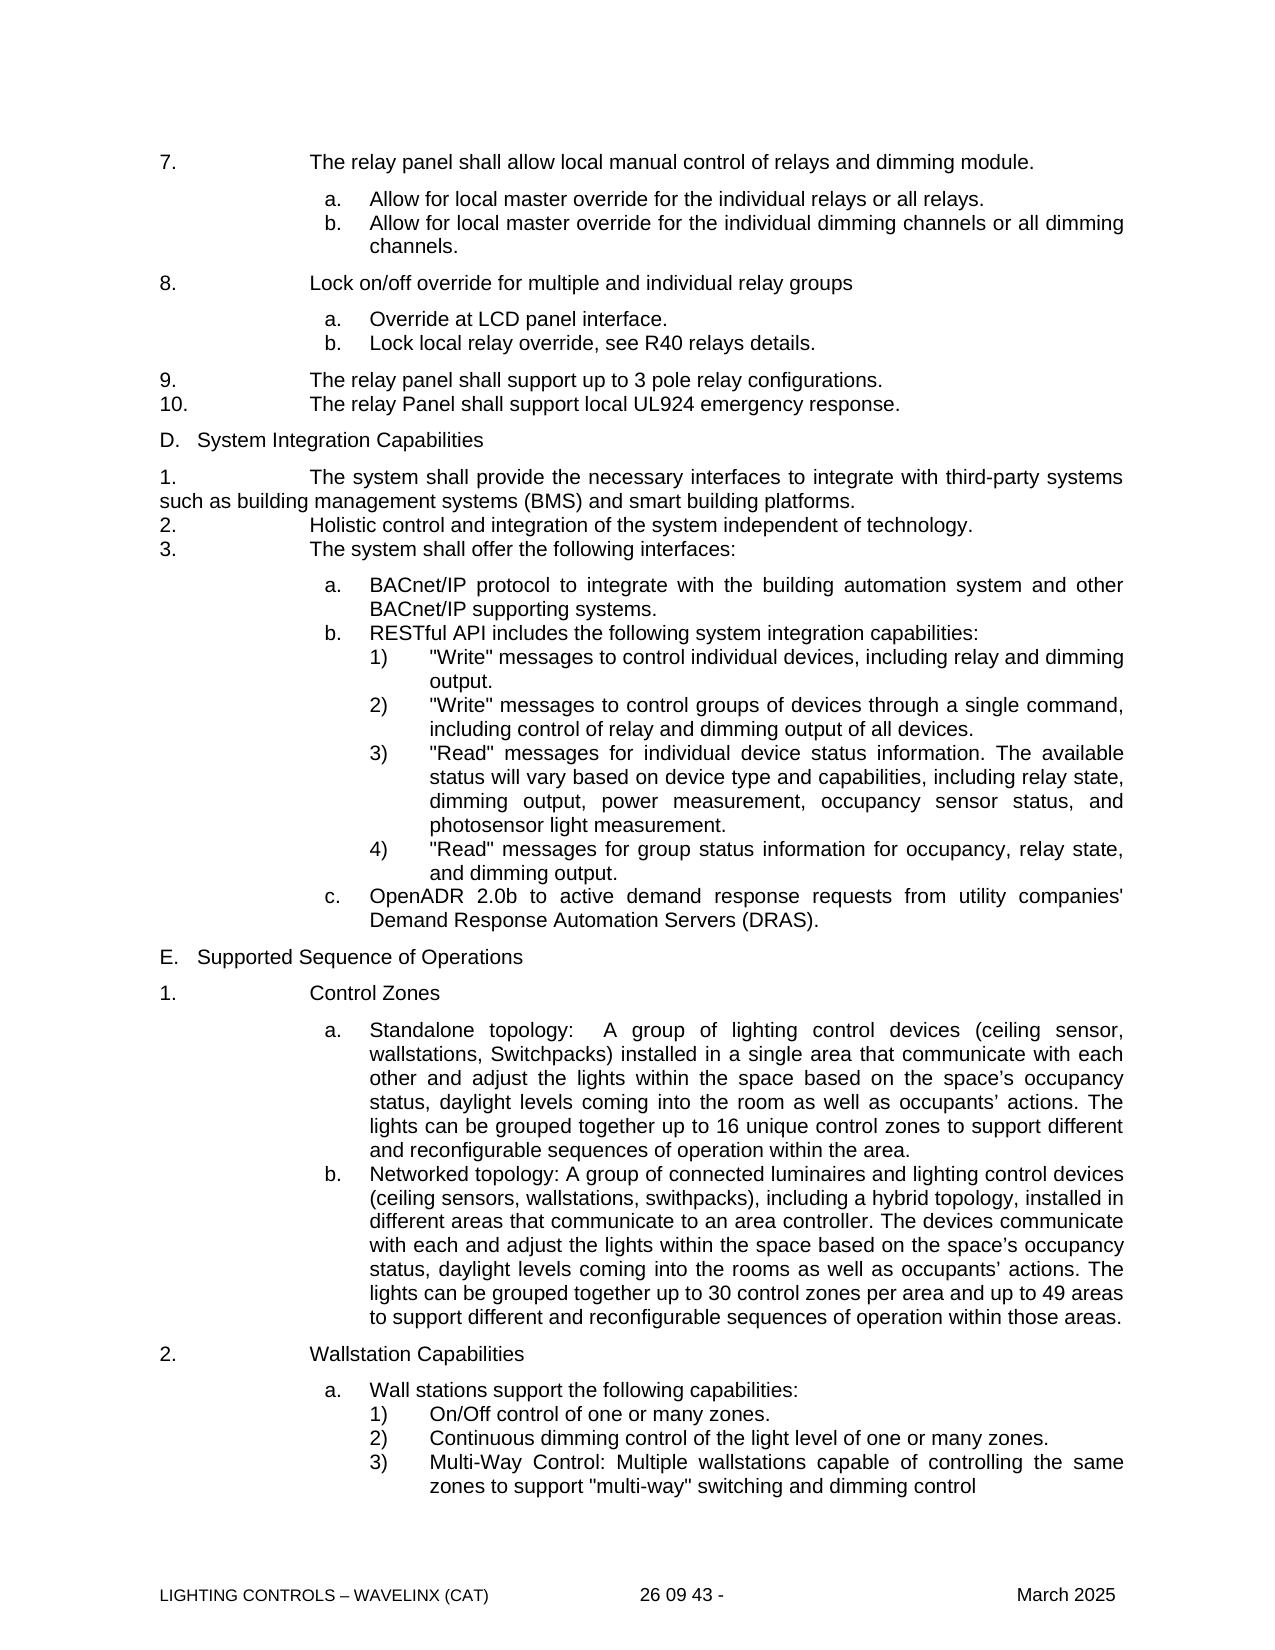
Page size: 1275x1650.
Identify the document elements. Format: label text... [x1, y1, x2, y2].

text "Read" messages for group status information for occupancy, relay state, and dimming output. [369, 836, 1125, 884]
list Control Zones [159, 981, 1125, 1005]
list Supported Sequence of Operations [159, 945, 1125, 969]
text Multi-Way Control: Multiple wallstations capable of controlling the same zones to support "multi-way" switching and dimming control [369, 1450, 1125, 1498]
text Allow for local master override for the individual dimming channels or all dimming channels. [324, 210, 1125, 258]
text Wallstation Capabilities [159, 1342, 1125, 1366]
text Lock on/off override for multiple and individual relay groups [159, 271, 1125, 295]
text Lock local relay override, see R40 relays details. [324, 331, 1125, 355]
list Allow for local master override for the individual relays or all relays. [324, 186, 1125, 210]
list System Integration Capabilities [159, 428, 1125, 452]
text "Read" messages for individual device status information. The available status will vary based on device type and capabilities, including relay state, dimming output, power measurement, occupancy sensor status, and photosensor light measurement. [369, 741, 1125, 836]
list On/Off control of one or many zones. [369, 1402, 1125, 1426]
text "Write" messages to control groups of devices through a single command, including control of relay and dimming output of all devices. [369, 693, 1125, 741]
list BACnet/IP protocol to integrate with the building automation system and other BACnet/IP supporting systems. [324, 573, 1125, 621]
list Override at LCD panel interface. [324, 307, 1125, 331]
text Holistic control and integration of the system independent of technology. [159, 512, 1125, 536]
text RESTful API includes the following system integration capabilities: [324, 621, 1125, 645]
text The relay panel shall support up to 3 pole relay configurations. [159, 368, 1125, 392]
text Continuous dimming control of the light level of one or many zones. [369, 1426, 1125, 1450]
list The system shall provide the necessary interfaces to integrate with third-party systems such as building management systems (BMS) and smart building platforms. [159, 464, 1125, 512]
text The relay panel shall allow local manual control of relays and dimming module. [159, 150, 1125, 174]
list Wall stations support the following capabilities: [324, 1378, 1125, 1402]
list Standalone topology: A group of lighting control devices (ceiling sensor, wallstations, Switchpacks) installed in a single area that communicate with each other and adjust the lights within the space based on the space’s occupancy status, daylight levels coming into the room as well as occupants’ actions. The lights can be grouped together up to 16 unique control zones to support different and reconfigurable sequences of operation within the area. [324, 1018, 1125, 1161]
text "Write" messages to control individual devices, including relay and dimming output. [369, 645, 1125, 693]
text OpenADR 2.0b to active demand response requests from utility companies' Demand Response Automation Servers (DRAS). [324, 884, 1125, 932]
text The system shall offer the following interfaces: [159, 536, 1125, 560]
text Networked topology: A group of connected luminaires and lighting control devices (ceiling sensors, wallstations, swithpacks), including a hybrid topology, installed in different areas that communicate to an area controller. The devices communicate with each and adjust the lights within the space based on the space’s occupancy status, daylight levels coming into the rooms as well as occupants’ actions. The lights can be grouped together up to 30 control zones per area and up to 49 areas to support different and reconfigurable sequences of operation within those areas. [324, 1161, 1125, 1329]
text The relay Panel shall support local UL924 emergency response. [159, 392, 1125, 416]
